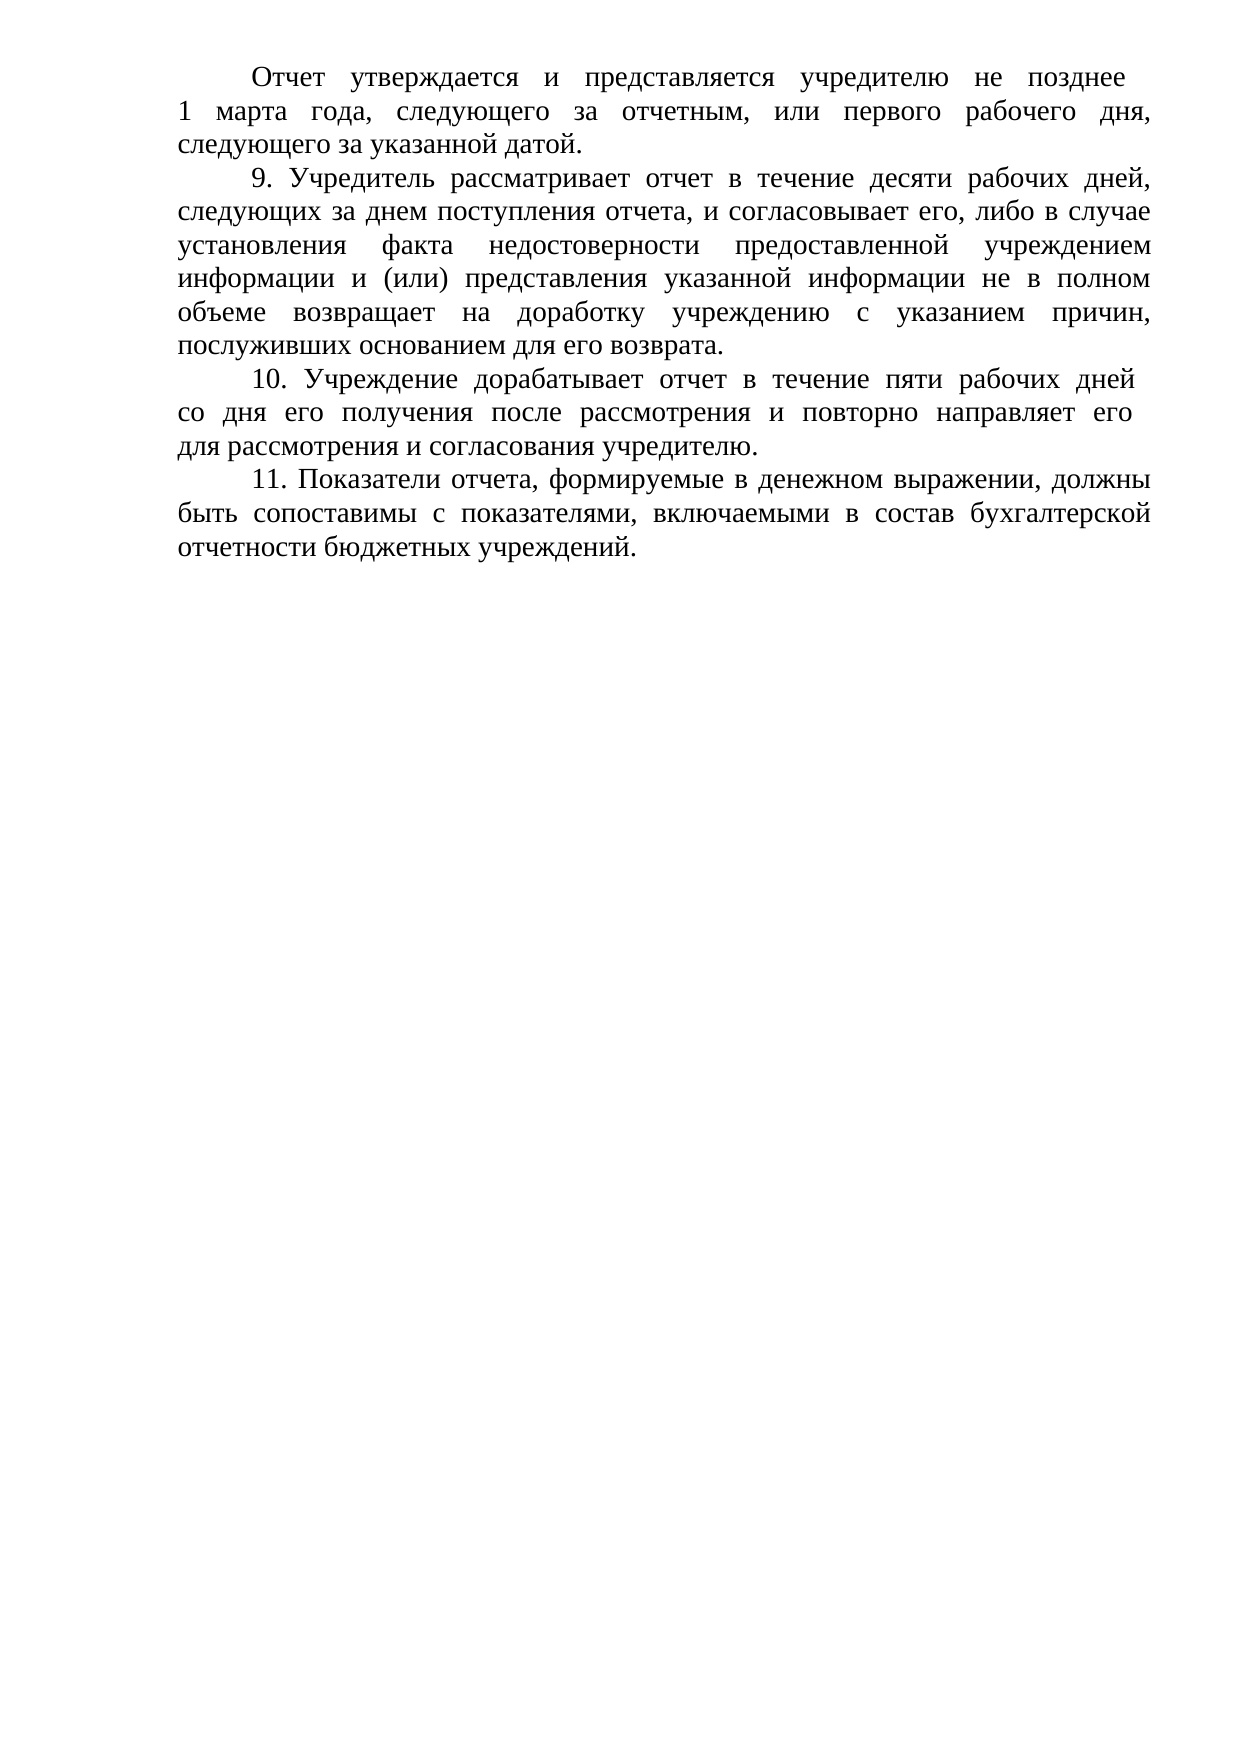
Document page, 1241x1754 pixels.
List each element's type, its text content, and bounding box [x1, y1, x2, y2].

text 10. Учреждение дорабатывает отчет в течение пяти рабочих дней со дня его получения после рассмотрения и повторно направляет его для рассмотрения и согласования учредителю. [177, 361, 1152, 462]
text 9. Учредитель рассматривает отчет в течение десяти рабочих дней, следующих за днем поступления отчета, и согласовывает его, либо в случае установления факта недостоверности предоставленной учреждением информации и (или) представления указанной информации не в полном объеме возвращает на доработку учреждению с указанием причин, послуживших основанием для его возврата. [177, 160, 1152, 361]
text Отчет утверждается и представляется учредителю не позднее 1 марта года, следующего за отчетным, или первого рабочего дня, следующего за указанной датой. [177, 59, 1152, 160]
text 11. Показатели отчета, формируемые в денежном выражении, должны быть сопоставимы с показателями, включаемыми в состав бухгалтерской отчетности бюджетных учреждений. [177, 462, 1152, 562]
